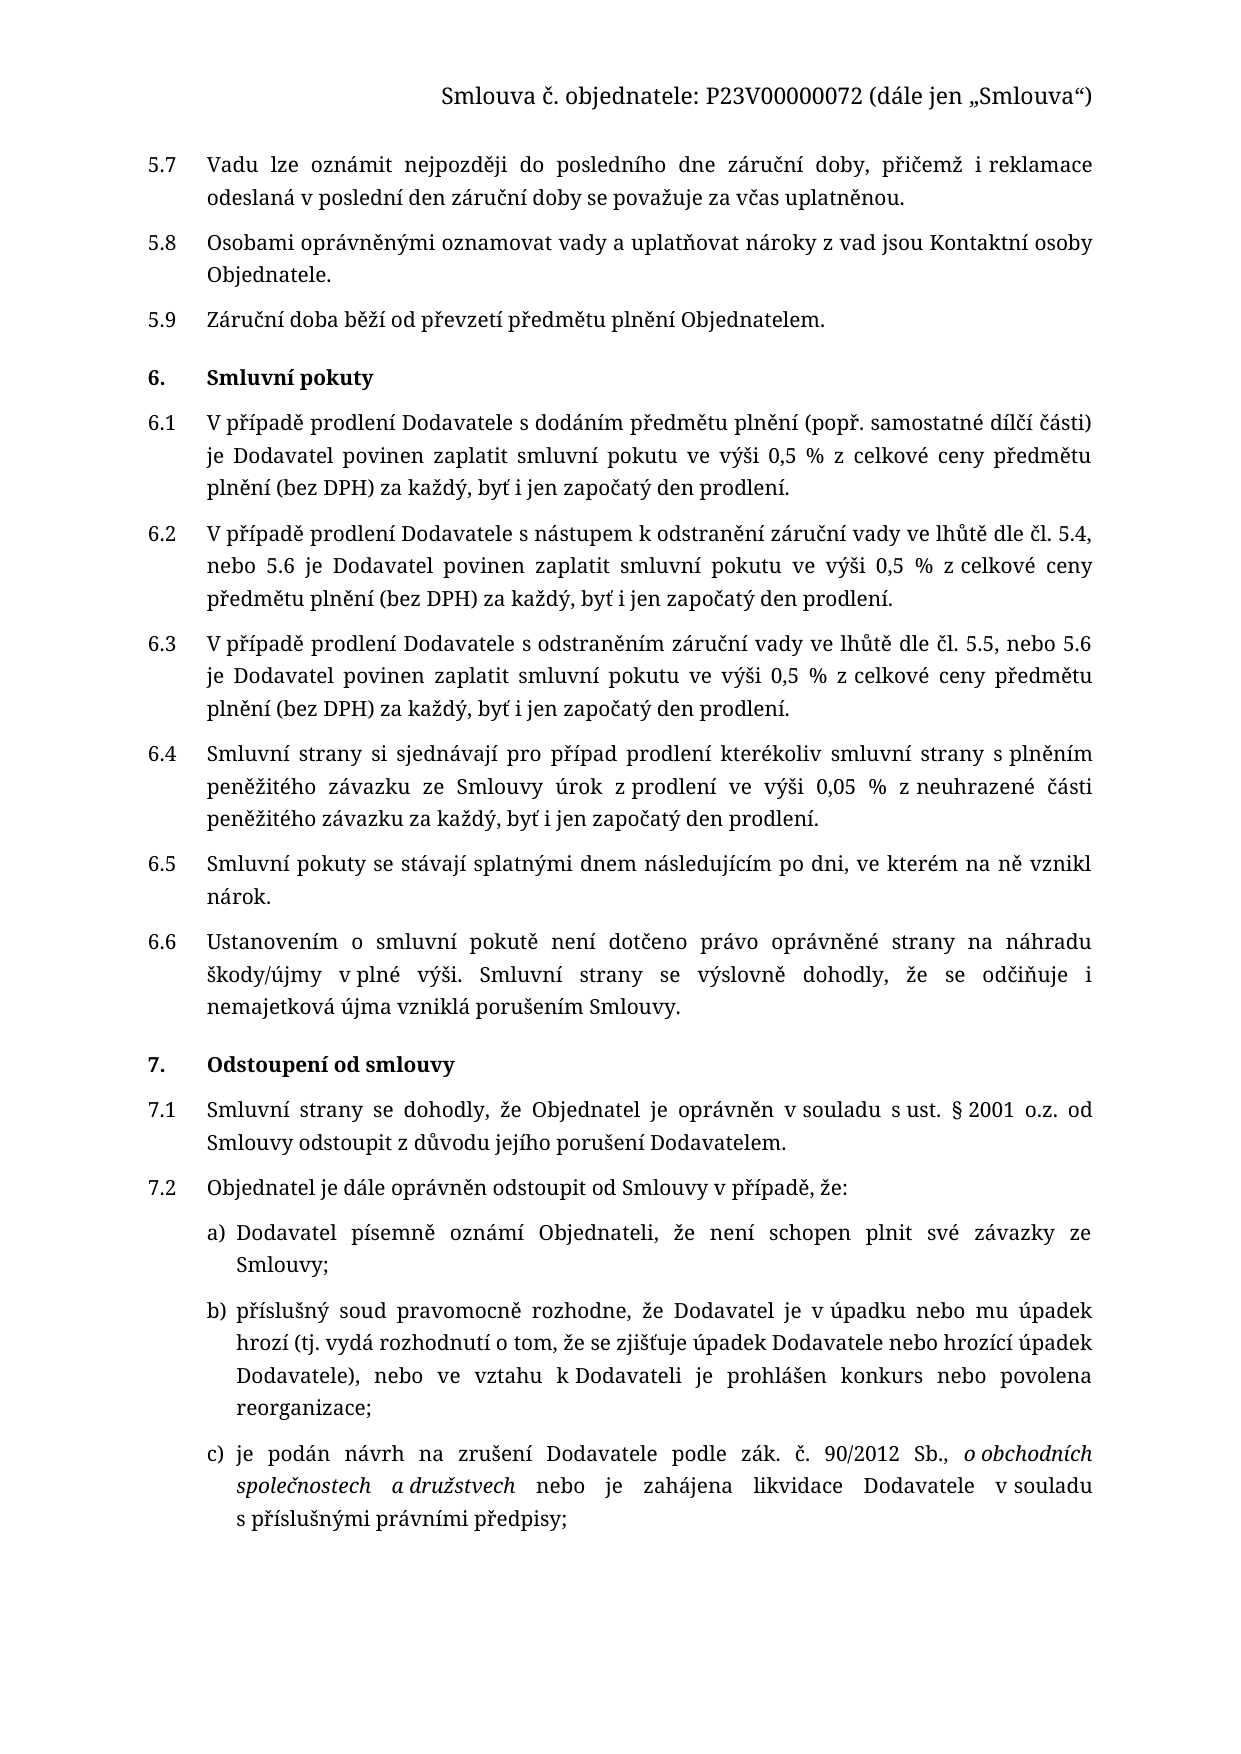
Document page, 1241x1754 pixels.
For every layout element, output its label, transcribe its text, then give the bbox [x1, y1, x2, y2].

list Smluvní strany si sjednávají pro případ prodlení kterékoliv smluvní strany s plněním peněžitého závazku ze Smlouvy úrok z prodlení ve výši 0,05 % z neuhrazené části peněžitého závazku za každý, byť i jen započatý den prodlení. [148, 739, 1093, 833]
list je podán návrh na zrušení Dodavatele podle zák. č. 90/2012 Sb., o obchodních společnostech a družstvech nebo je zahájena likvidace Dodavatele v souladu s příslušnými právními předpisy; [207, 1439, 1093, 1532]
list V případě prodlení Dodavatele s nástupem k odstranění záruční vady ve lhůtě dle čl. 5.4, nebo 5.6 je Dodavatel povinen zaplatit smluvní pokutu ve výši 0,5 % z celkové ceny předmětu plnění (bez DPH) za každý, byť i jen započatý den prodlení. [148, 519, 1093, 612]
list Vadu lze oznámit nejpozději do posledního dne záruční doby, přičemž i reklamace odeslaná v poslední den záruční doby se považuje za včas uplatněnou. [148, 150, 1093, 211]
list příslušný soud pravomocně rozhodne, že Dodavatel je v úpadku nebo mu úpadek hrozí (tj. vydá rozhodnutí o tom, že se zjišťuje úpadek Dodavatele nebo hrozící úpadek Dodavatele), nebo ve vztahu k Dodavateli je prohlášen konkurs nebo povolena reorganizace; [207, 1296, 1093, 1422]
list Ustanovením o smluvní pokutě není dotčeno právo oprávněné strany na náhradu škody/újmy v plné výši. Smluvní strany se výslovně dohodly, že se odčiňuje i nemajetková újma vzniklá porušením Smlouvy. [148, 927, 1093, 1021]
list Odstoupení od smlouvy [148, 1050, 1093, 1078]
list Objednatel je dále oprávněn odstoupit od Smlouvy v případě, že: [148, 1173, 1093, 1201]
list Smluvní strany se dohodly, že Objednatel je oprávněn v souladu s ust. § 2001 o.z. od Smlouvy odstoupit z důvodu jejího porušení Dodavatelem. [148, 1095, 1093, 1156]
list Smluvní pokuty se stávají splatnými dnem následujícím po dni, ve kterém na ně vznikl nárok. [148, 849, 1093, 911]
list Smluvní pokuty [148, 363, 1093, 392]
list Osobami oprávněnými oznamovat vady a uplatňovat nároky z vad jsou Kontaktní osoby Objednatele. [148, 228, 1093, 289]
list V případě prodlení Dodavatele s dodáním předmětu plnění (popř. samostatné dílčí části) je Dodavatel povinen zaplatit smluvní pokutu ve výši 0,5 % z celkové ceny předmětu plnění (bez DPH) za každý, byť i jen započatý den prodlení. [148, 408, 1093, 502]
list Dodavatel písemně oznámí Objednateli, že není schopen plnit své závazky ze Smlouvy; [207, 1218, 1093, 1279]
list Záruční doba běží od převzetí předmětu plnění Objednatelem. [148, 306, 1093, 334]
list V případě prodlení Dodavatele s odstraněním záruční vady ve lhůtě dle čl. 5.5, nebo 5.6 je Dodavatel povinen zaplatit smluvní pokutu ve výši 0,5 % z celkové ceny předmětu plnění (bez DPH) za každý, byť i jen započatý den prodlení. [148, 629, 1093, 723]
